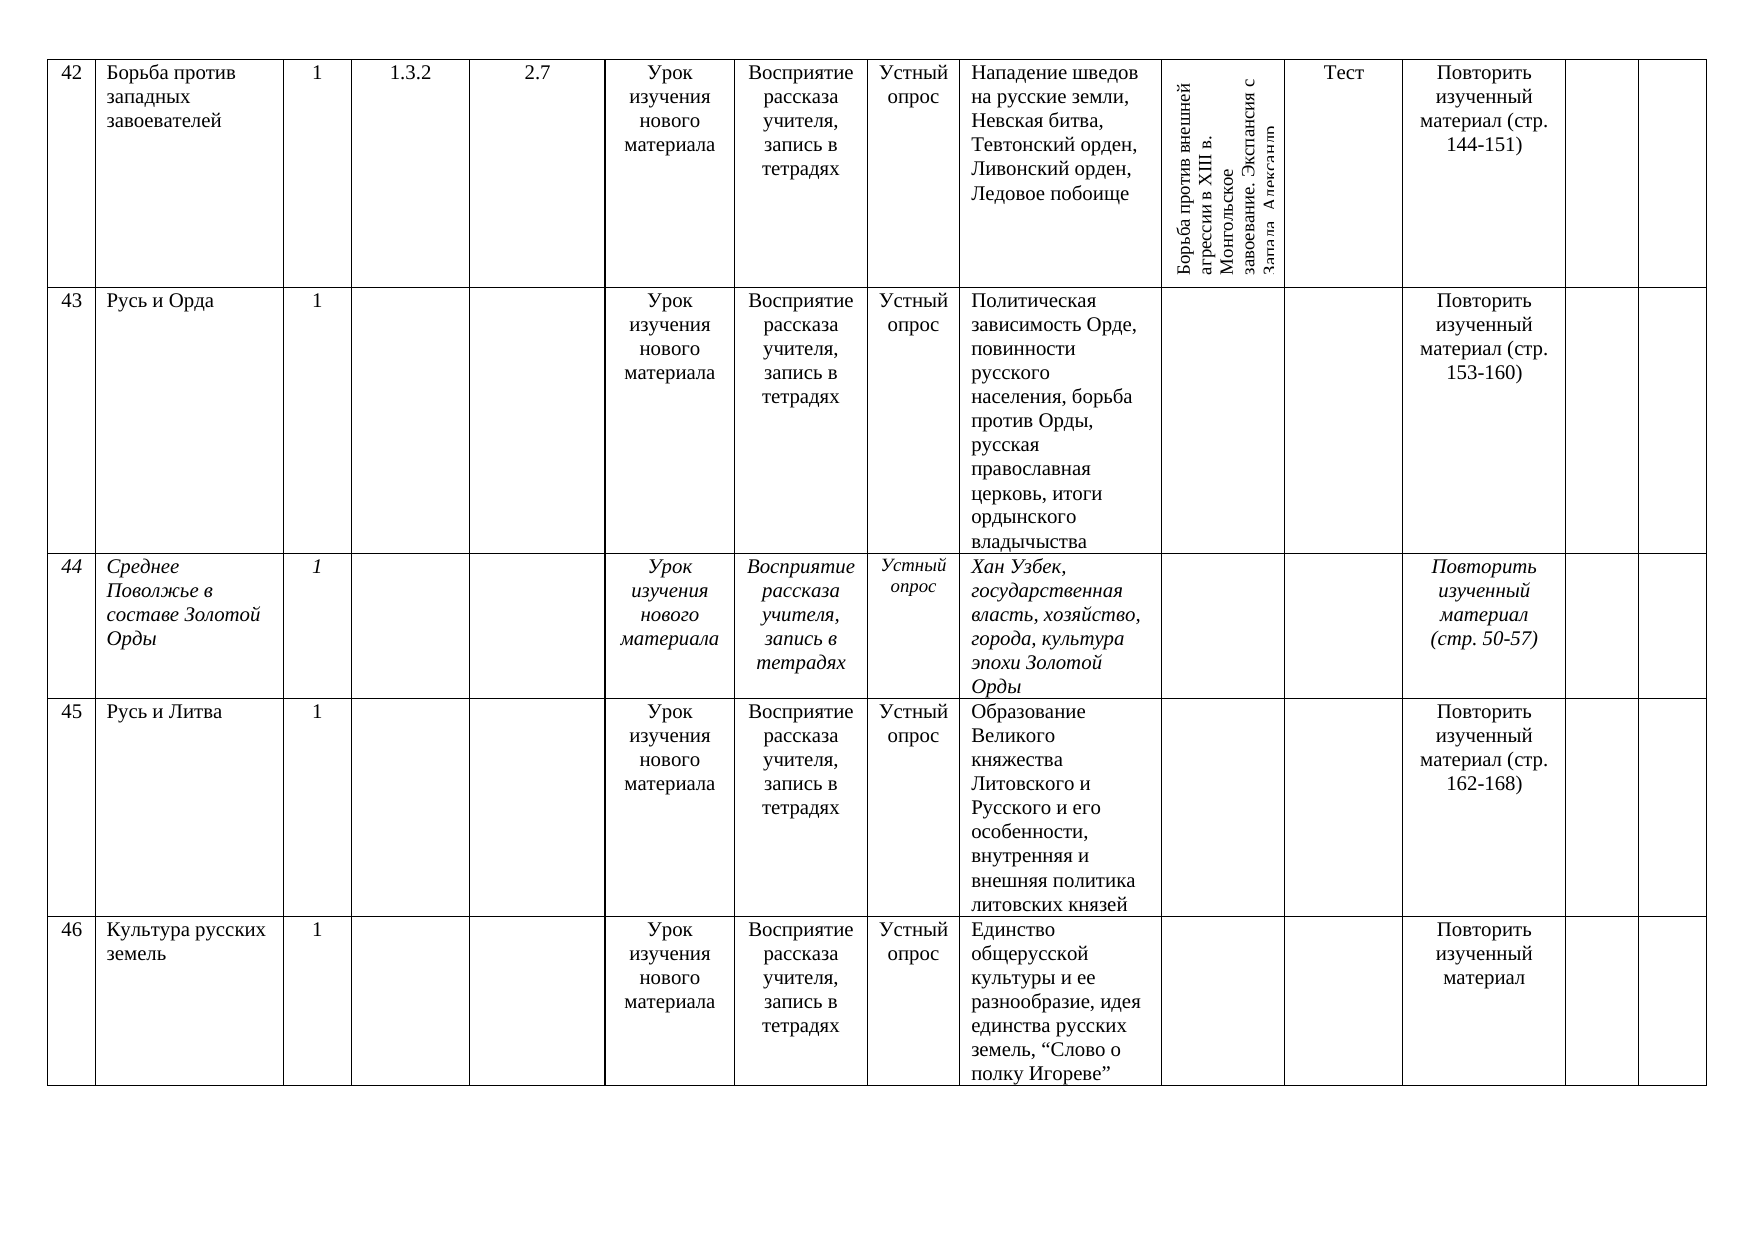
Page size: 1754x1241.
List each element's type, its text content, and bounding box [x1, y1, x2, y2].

table_cell Русь и Литва [96, 699, 283, 916]
table_cell Урок изучения нового материала [606, 917, 734, 1085]
table_cell Устный опрос [868, 917, 959, 1085]
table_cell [735, 60, 867, 287]
table_cell [1162, 699, 1284, 916]
table_cell 1 [284, 288, 351, 553]
table_cell 42 [48, 60, 95, 287]
table_cell Урок изучения нового материала [606, 699, 734, 916]
table_cell Среднее Поволжье в составе Золотой Орды [96, 554, 283, 698]
table_cell [1639, 554, 1706, 698]
table_cell Тест [1285, 60, 1402, 287]
table_cell 1 [284, 917, 351, 1085]
table_cell Повторить изученный материал (стр. 144-151) [1403, 60, 1565, 287]
table_cell [1285, 699, 1402, 916]
table_cell 45 [48, 699, 95, 916]
table_cell [1566, 60, 1638, 287]
table_cell [1639, 288, 1706, 553]
table_cell [1566, 554, 1638, 698]
table_cell Хан Узбек, государственная власть, хозяйство, города, культура эпохи Золотой Орды [960, 554, 1161, 698]
table_cell Устный опрос [868, 699, 959, 916]
table_cell [1566, 917, 1638, 1085]
table_cell Урок изучения нового материала [606, 554, 734, 698]
table_cell [1162, 554, 1284, 698]
table_cell Русь и Орда [96, 288, 283, 553]
table_cell [470, 554, 604, 698]
table_cell Восприятие рассказа учителя, запись в тетрадях [735, 917, 867, 1085]
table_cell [1162, 60, 1284, 287]
table_cell Образование Великого княжества Литовского и Русского и его особенности, внутренняя и внешняя политика литовских князей [960, 699, 1161, 916]
table_cell [470, 288, 604, 553]
table_cell [1566, 699, 1638, 916]
table_cell Устный опрос [868, 554, 959, 698]
table_cell [1162, 917, 1284, 1085]
table_cell [1285, 554, 1402, 698]
table_cell [352, 699, 469, 916]
table_cell [352, 288, 469, 553]
table_cell Единство общерусской культуры и ее разнообразие, идея единства русских земель, “Слово о полку Игореве” [960, 917, 1161, 1085]
table_cell Политическая зависимость Орде, повинности русского населения, борьба против Орды, русская православная церковь, итоги ордынского владычыства [960, 288, 1161, 553]
table_cell Восприятие рассказа учителя, запись в тетрадях [735, 554, 867, 698]
table_cell 1 [284, 60, 351, 287]
table_cell [1162, 288, 1284, 553]
table_cell [1566, 288, 1638, 553]
table_cell [352, 917, 469, 1085]
table_cell 1 [284, 554, 351, 698]
table_cell [352, 554, 469, 698]
table_cell Повторить изученный материал [1403, 917, 1565, 1085]
table_cell [1639, 60, 1706, 287]
table_cell 46 [48, 917, 95, 1085]
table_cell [606, 60, 734, 287]
table_cell Нападение шведов на русские земли, Невская битва, Тевтонский орден, Ливонский орден, Ледовое побоище [960, 60, 1161, 287]
table_cell Повторить изученный материал (стр. 50-57) [1403, 554, 1565, 698]
table_cell 1 [284, 699, 351, 916]
table_cell [1639, 917, 1706, 1085]
table_cell [1285, 288, 1402, 553]
table_cell 1.3.2 [352, 60, 469, 287]
table_cell Урок изучения нового материала [606, 288, 734, 553]
table_cell Устный опрос [868, 60, 959, 287]
table_cell Повторить изученный материал (стр. 162-168) [1403, 699, 1565, 916]
table_cell 2.7 [470, 60, 604, 287]
table_cell Культура русских земель [96, 917, 283, 1085]
table_cell [1285, 917, 1402, 1085]
table_cell 44 [48, 554, 95, 698]
table_cell Восприятие рассказа учителя, запись в тетрадях [735, 288, 867, 553]
table_cell 43 [48, 288, 95, 553]
table_cell [470, 917, 604, 1085]
table_cell Борьба против западных завоевателей [96, 60, 283, 287]
table_cell Устный опрос [868, 288, 959, 553]
table_cell [1639, 699, 1706, 916]
table_cell Повторить изученный материал (стр. 153-160) [1403, 288, 1565, 553]
table_cell Восприятие рассказа учителя, запись в тетрадях [735, 699, 867, 916]
table_cell [470, 699, 604, 916]
